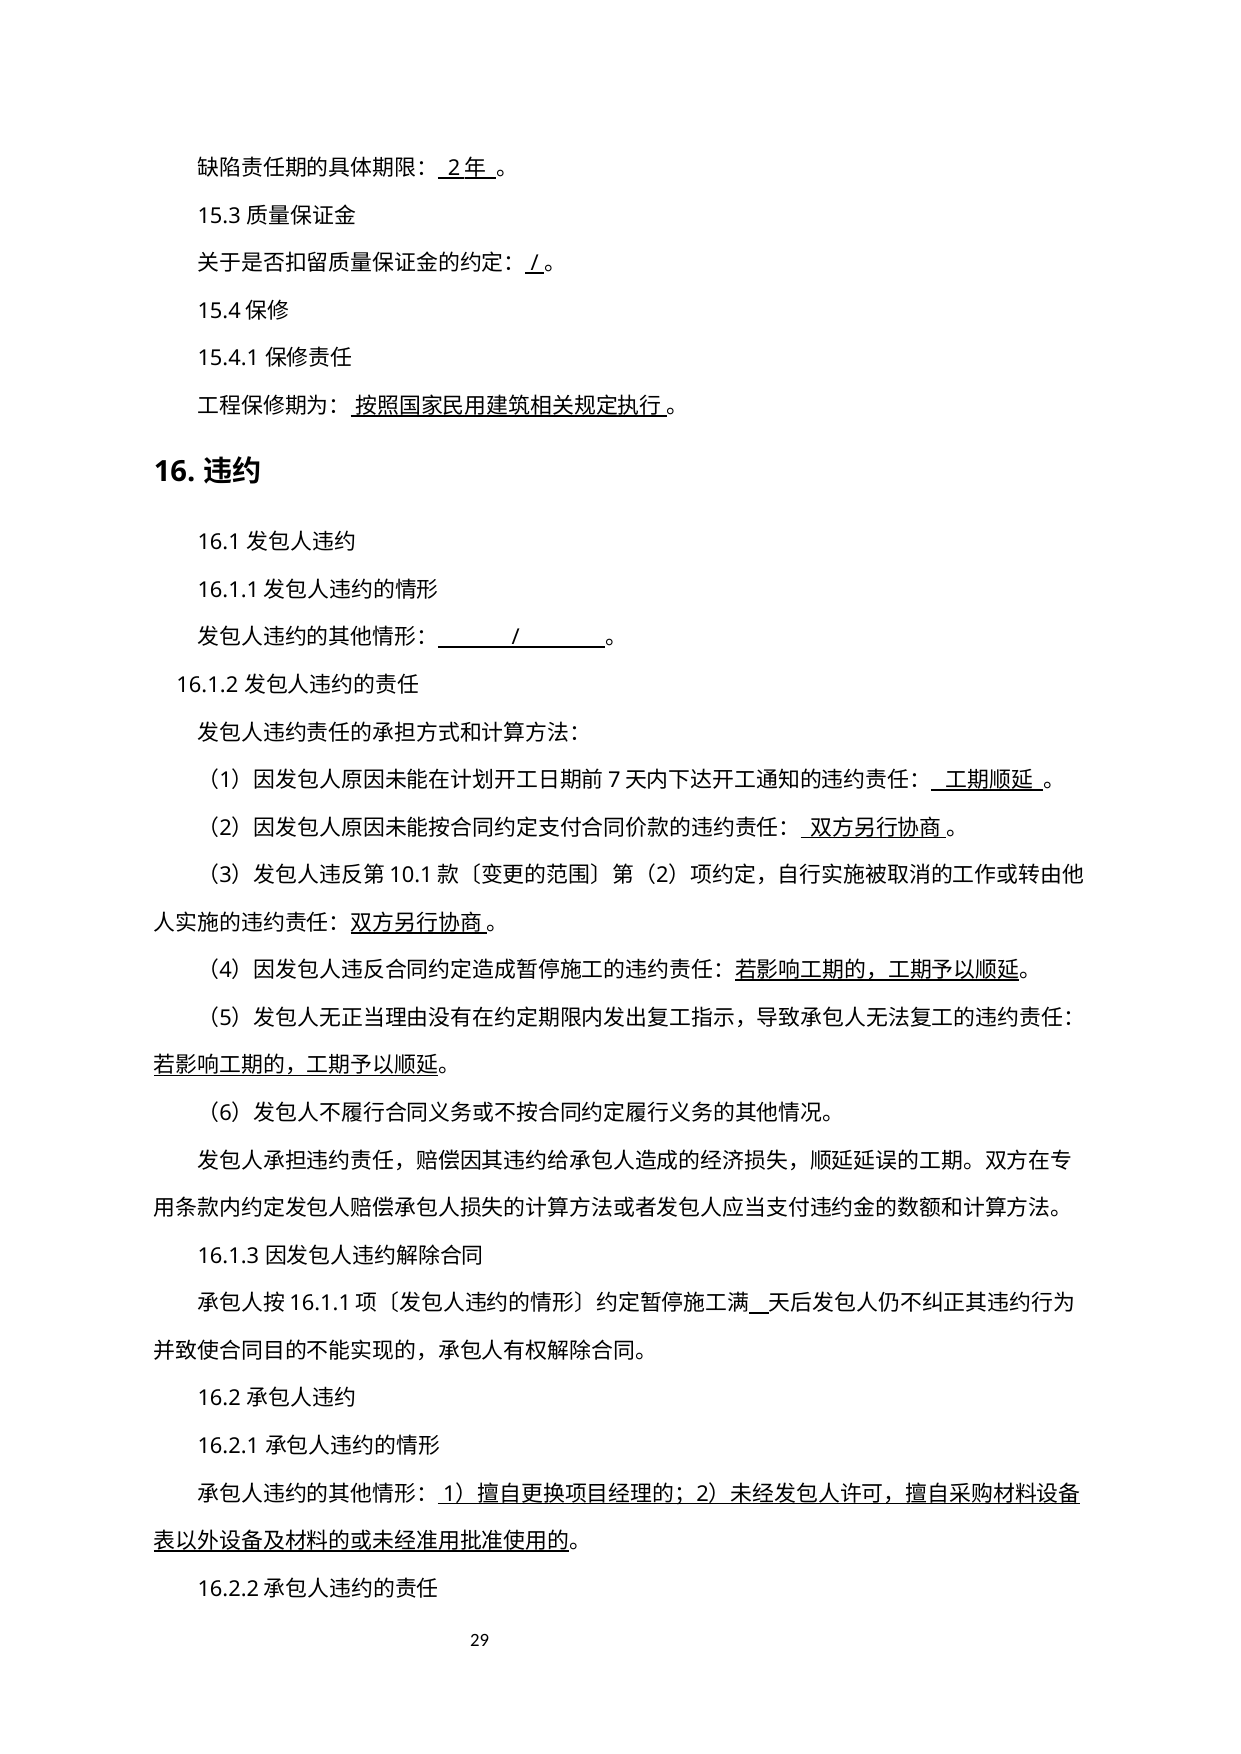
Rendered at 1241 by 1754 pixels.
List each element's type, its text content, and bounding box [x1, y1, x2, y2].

text 16.1 发包人违约 [153, 524, 1087, 556]
text 16.2.2承包人违约的责任 [153, 1571, 1087, 1602]
text 承包人按16.1.1项〔发包人违约的情形〕约定暂停施工满 天后发包人仍不纠正其违约行为并致使合同目的不能实现的，承包人有权解除合同。 [153, 1285, 1087, 1364]
text 15.4保修 [153, 293, 1087, 324]
text 15.3 质量保证金 [153, 198, 1087, 229]
text 发包人承担违约责任，赔偿因其违约给承包人造成的经济损失，顺延延误的工期。双方在专用条款内约定发包人赔偿承包人损失的计算方法或者发包人应当支付违约金的数额和计算方法。 [153, 1143, 1087, 1222]
text 发包人违约责任的承担方式和计算方法： [153, 714, 1087, 746]
text 工程保修期为： 按照国家民用建筑相关规定执行 。 [153, 388, 1087, 420]
subtitle 16. 违约 [153, 448, 1087, 490]
text （6）发包人不履行合同义务或不按合同约定履行义务的其他情况。 [153, 1095, 1087, 1127]
text 承包人违约的其他情形： 1）擅自更换项目经理的；2）未经发包人许可，擅自采购材料设备表以外设备及材料的或未经准用批准使用的。 [153, 1476, 1087, 1555]
text （4）因发包人违反合同约定造成暂停施工的违约责任：若影响工期的，工期予以顺延。 [153, 952, 1087, 984]
text （2）因发包人原因未能按合同约定支付合同价款的违约责任： 双方另行协商 。 [153, 809, 1087, 841]
text 关于是否扣留质量保证金的约定： / 。 [153, 245, 1087, 277]
text （1）因发包人原因未能在计划开工日期前7天内下达开工通知的违约责任： 工期顺延 。 [153, 762, 1087, 794]
text 16.2 承包人违约 [153, 1380, 1087, 1412]
text （3）发包人违反第10.1款〔变更的范围〕第（2）项约定，自行实施被取消的工作或转由他人实施的违约责任：双方另行协商 。 [153, 857, 1087, 936]
text 16.1.2 发包人违约的责任 [153, 667, 1087, 699]
text （5）发包人无正当理由没有在约定期限内发出复工指示，导致承包人无法复工的违约责任：若影响工期的，工期予以顺延。 [153, 1000, 1087, 1079]
text 15.4.1 保修责任 [153, 340, 1087, 372]
text 缺陷责任期的具体期限： 2年 。 [153, 150, 1087, 182]
text 16.1.3 因发包人违约解除合同 [153, 1238, 1087, 1269]
text 16.1.1发包人违约的情形 [153, 572, 1087, 603]
text 16.2.1 承包人违约的情形 [153, 1428, 1087, 1460]
text 发包人违约的其他情形： / 。 [153, 619, 1087, 651]
